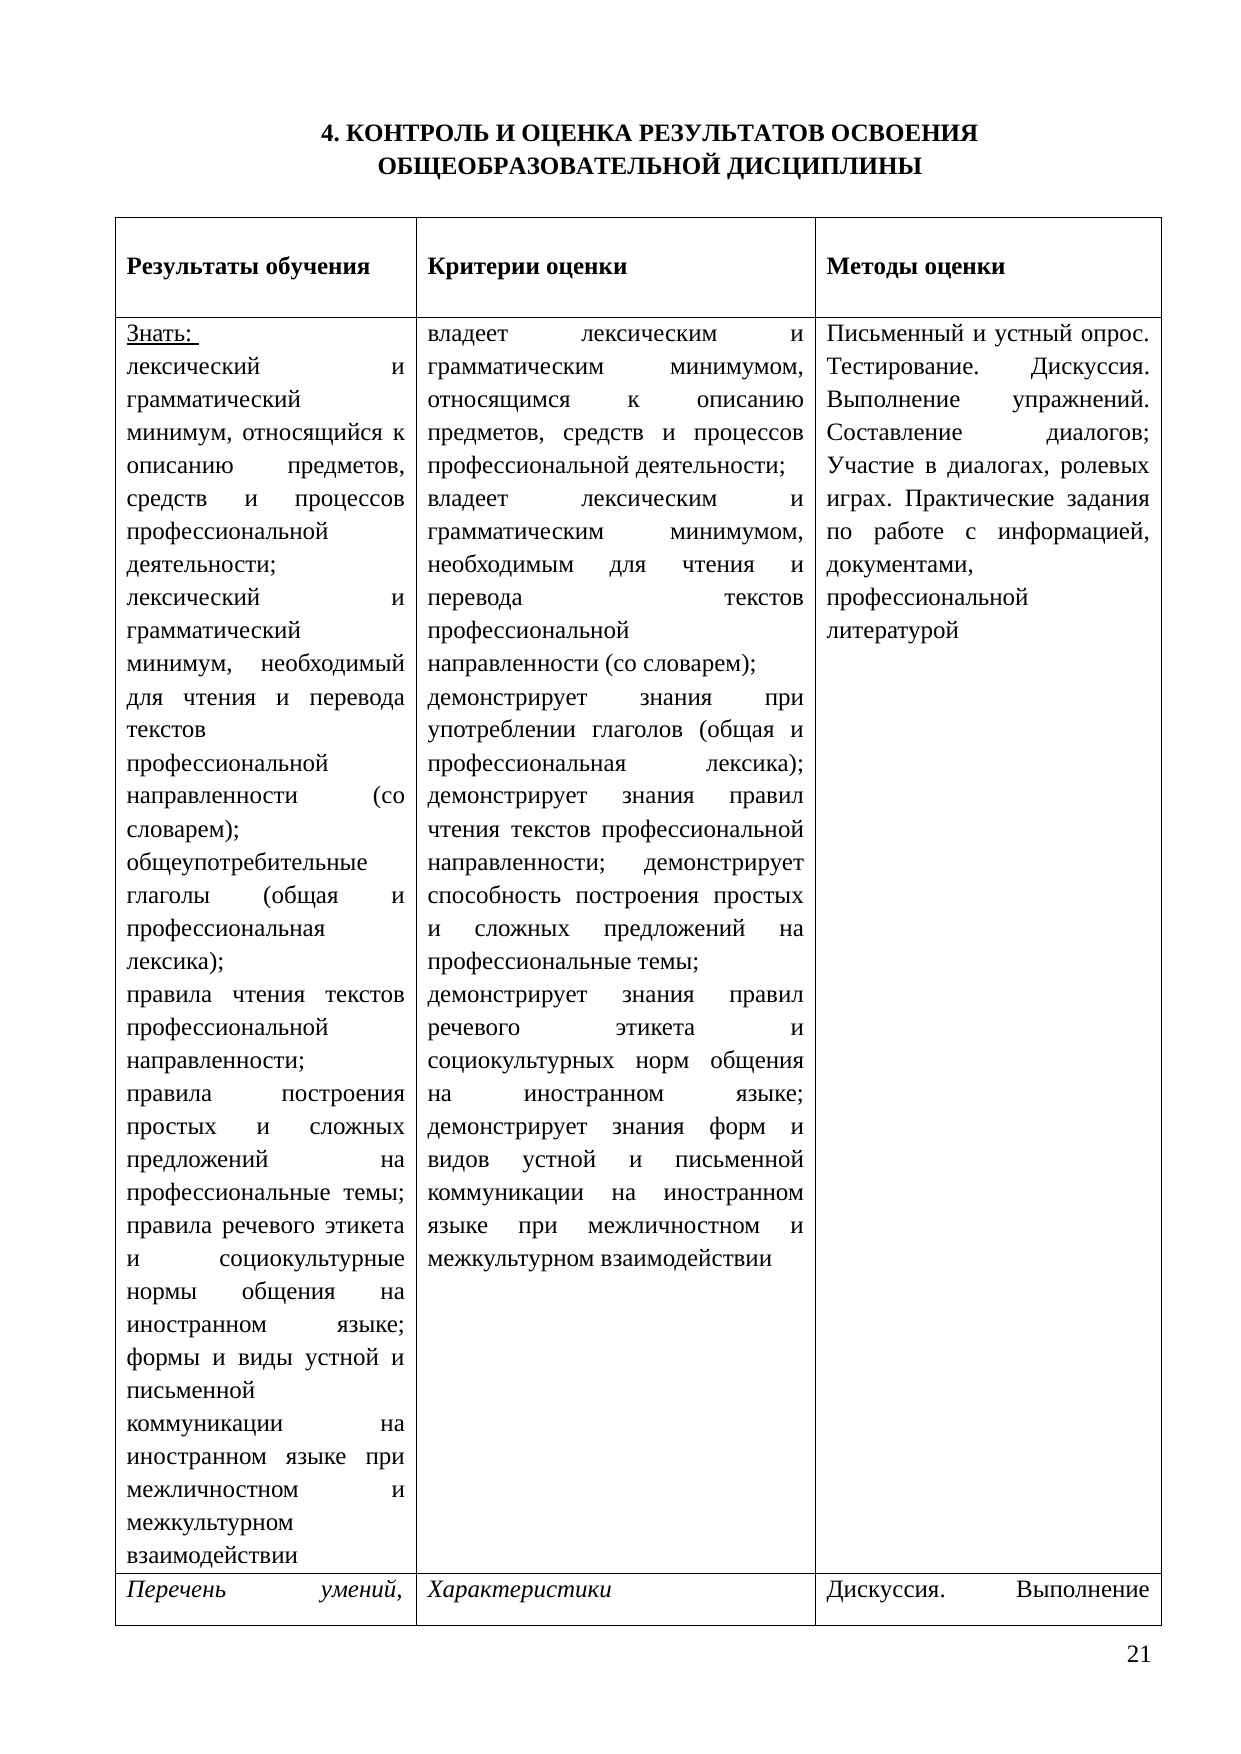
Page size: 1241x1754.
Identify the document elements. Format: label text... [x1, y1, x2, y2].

table_cell владеет лексическим и грамматическим минимумом, относящимся к описанию предметов, средств и процессов профессиональной деятельности; владеет лексическим и грамматическим минимумом, необходимым для чтения и перевода текстов профессиональной направленности (со словарем); демонстрирует знания при употреблении глаголов (общая и профессиональная лексика); демонстрирует знания правил чтения текстов профессиональной направленности; демонстрирует способность построения простых и сложных предложений на профессиональные темы; демонстрирует знания правил речевого этикета и социокультурных норм общения на иностранном языке; демонстрирует знания форм и видов устной и письменной коммуникации на иностранном языке при межличностном и межкультурном взаимодействии [417, 318, 815, 1573]
table_header Критерии оценки [417, 218, 815, 317]
table_cell Знать: лексический и грамматический минимум, относящийся к описанию предметов, средств и процессов профессиональной деятельности; лексический и грамматический минимум, необходимый для чтения и перевода текстов профессиональной направленности (со словарем); общеупотребительные глаголы (общая и профессиональная лексика); правила чтения текстов профессиональной направленности; правила построения простых и сложных предложений на профессиональные темы; правила речевого этикета и социокультурные нормы общения на иностранном языке; формы и виды устной и письменной коммуникации на иностранном языке при межличностном и межкультурном взаимодействии [116, 318, 416, 1573]
table_cell Письменный и устный опрос. Тестирование. Дискуссия. Выполнение упражнений. Составление диалогов; Участие в диалогах, ролевых играх. Практические задания по работе с информацией, документами, профессиональной литературой [816, 318, 1161, 1573]
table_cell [417, 1574, 815, 1625]
text 4. КОНТРОЛЬ И ОЦЕНКА РЕЗУЛЬТАТОВ ОСВОЕНИЯ ОБЩЕОБРАЗОВАТЕЛЬНОЙ ДИСЦИПЛИНЫ [148, 118, 1152, 180]
table_header Результаты обучения [116, 218, 416, 317]
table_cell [116, 1574, 416, 1625]
table_header Методы оценки [816, 218, 1161, 317]
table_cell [816, 1574, 1161, 1625]
